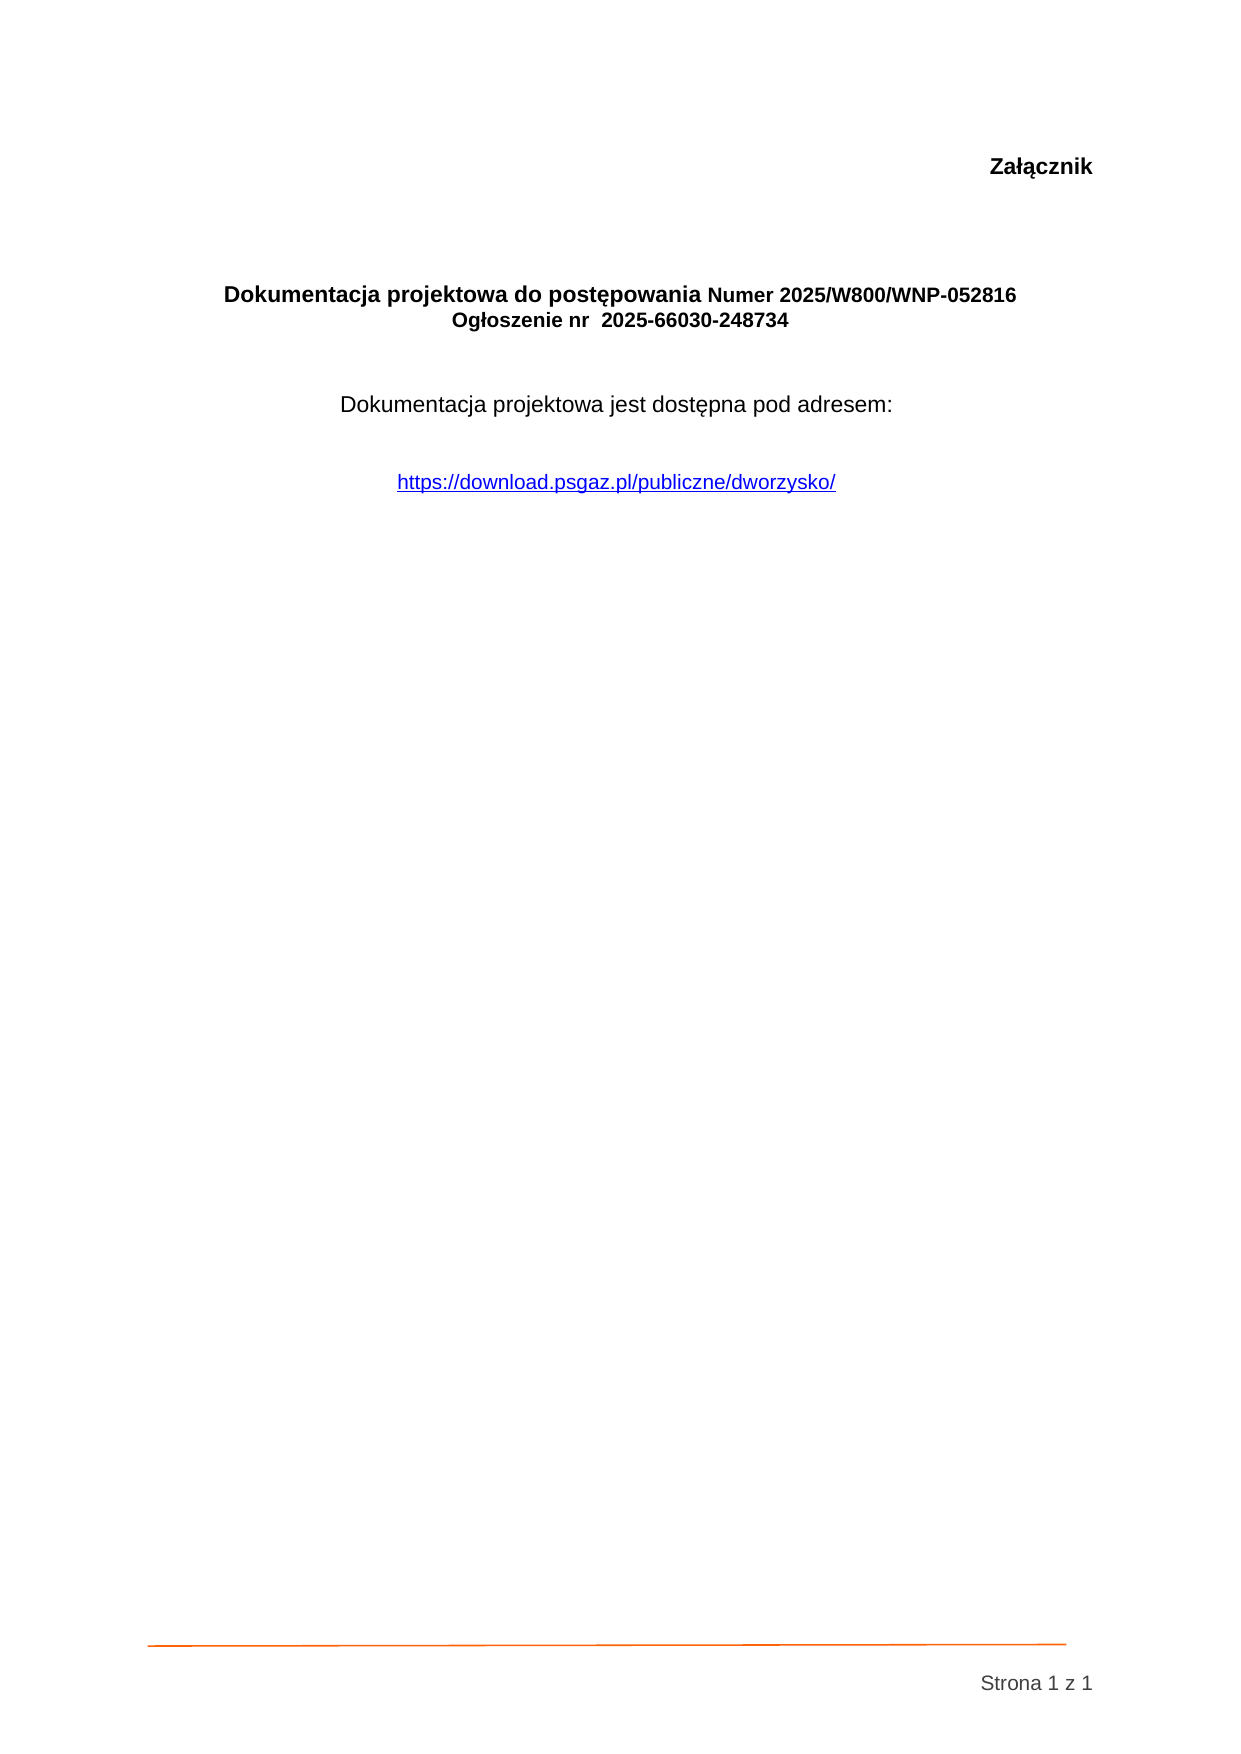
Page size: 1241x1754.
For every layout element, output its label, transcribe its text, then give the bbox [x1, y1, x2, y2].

text Dokumentacja projektowa jest dostępna pod adresem: [148, 391, 1085, 417]
text Załącznik [148, 148, 1092, 181]
text Dokumentacja projektowa do postępowania Numer 2025/W800/WNP-052816 [148, 281, 1092, 307]
text https://download.psgaz.pl/publiczne/dworzysko/ [148, 470, 1085, 494]
text Ogłoszenie nr 2025-66030-248734 [148, 307, 1092, 331]
